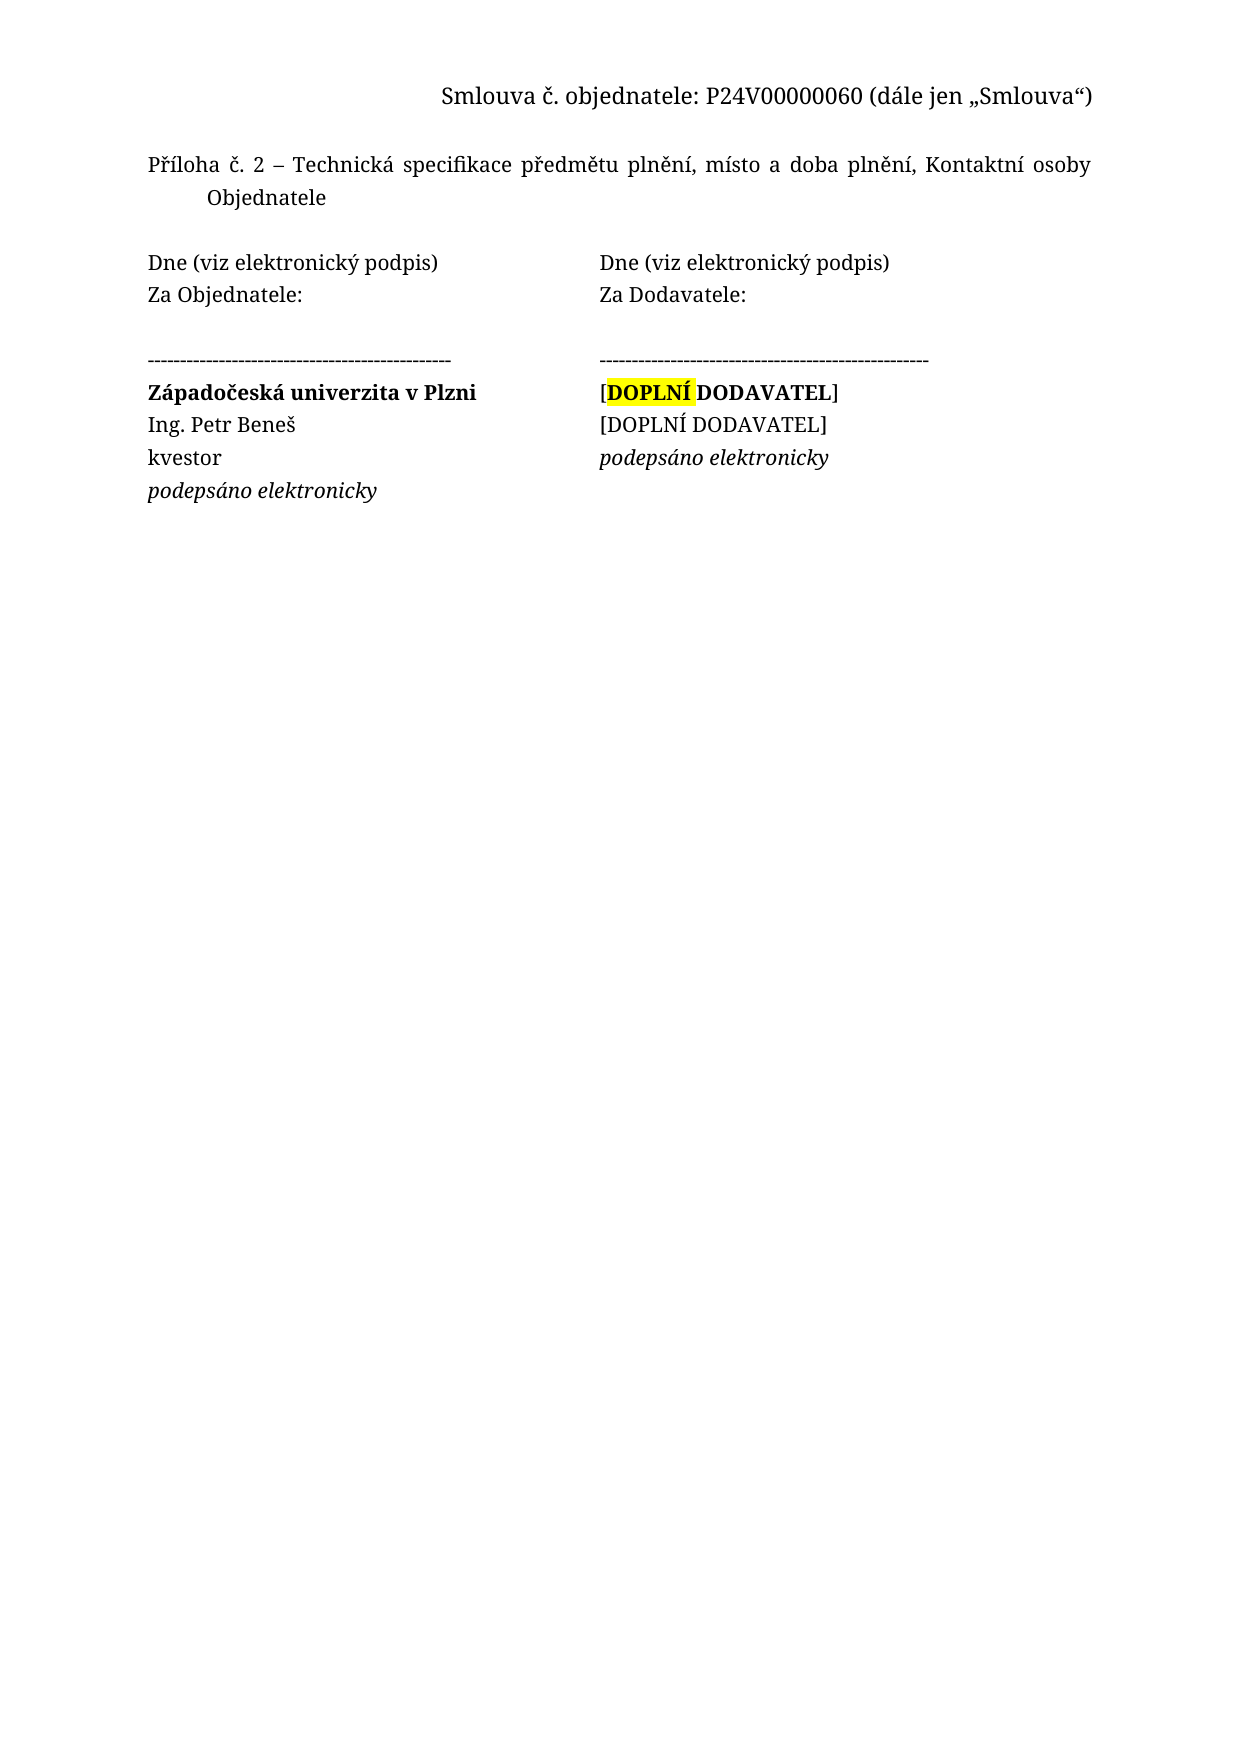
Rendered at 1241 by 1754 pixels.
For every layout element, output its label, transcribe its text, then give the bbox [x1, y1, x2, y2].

table_header Dne (viz elektronický podpis) Za Dodavatele: --------------------------------------------------- [DOPLNÍ DODAVATEL] [DOPLNÍ DODAVATEL] podepsáno elektronicky [588, 248, 1040, 508]
text Příloha č. 2 – Technická specifikace předmětu plnění, místo a doba plnění, Kontaktní osoby Objednatele [148, 150, 1093, 211]
table_header Dne (viz elektronický podpis) Za Objednatele: ----------------------------------------------- Západočeská univerzita v Plzni Ing. Petr Beneš kvestor podepsáno elektronicky [136, 248, 588, 508]
